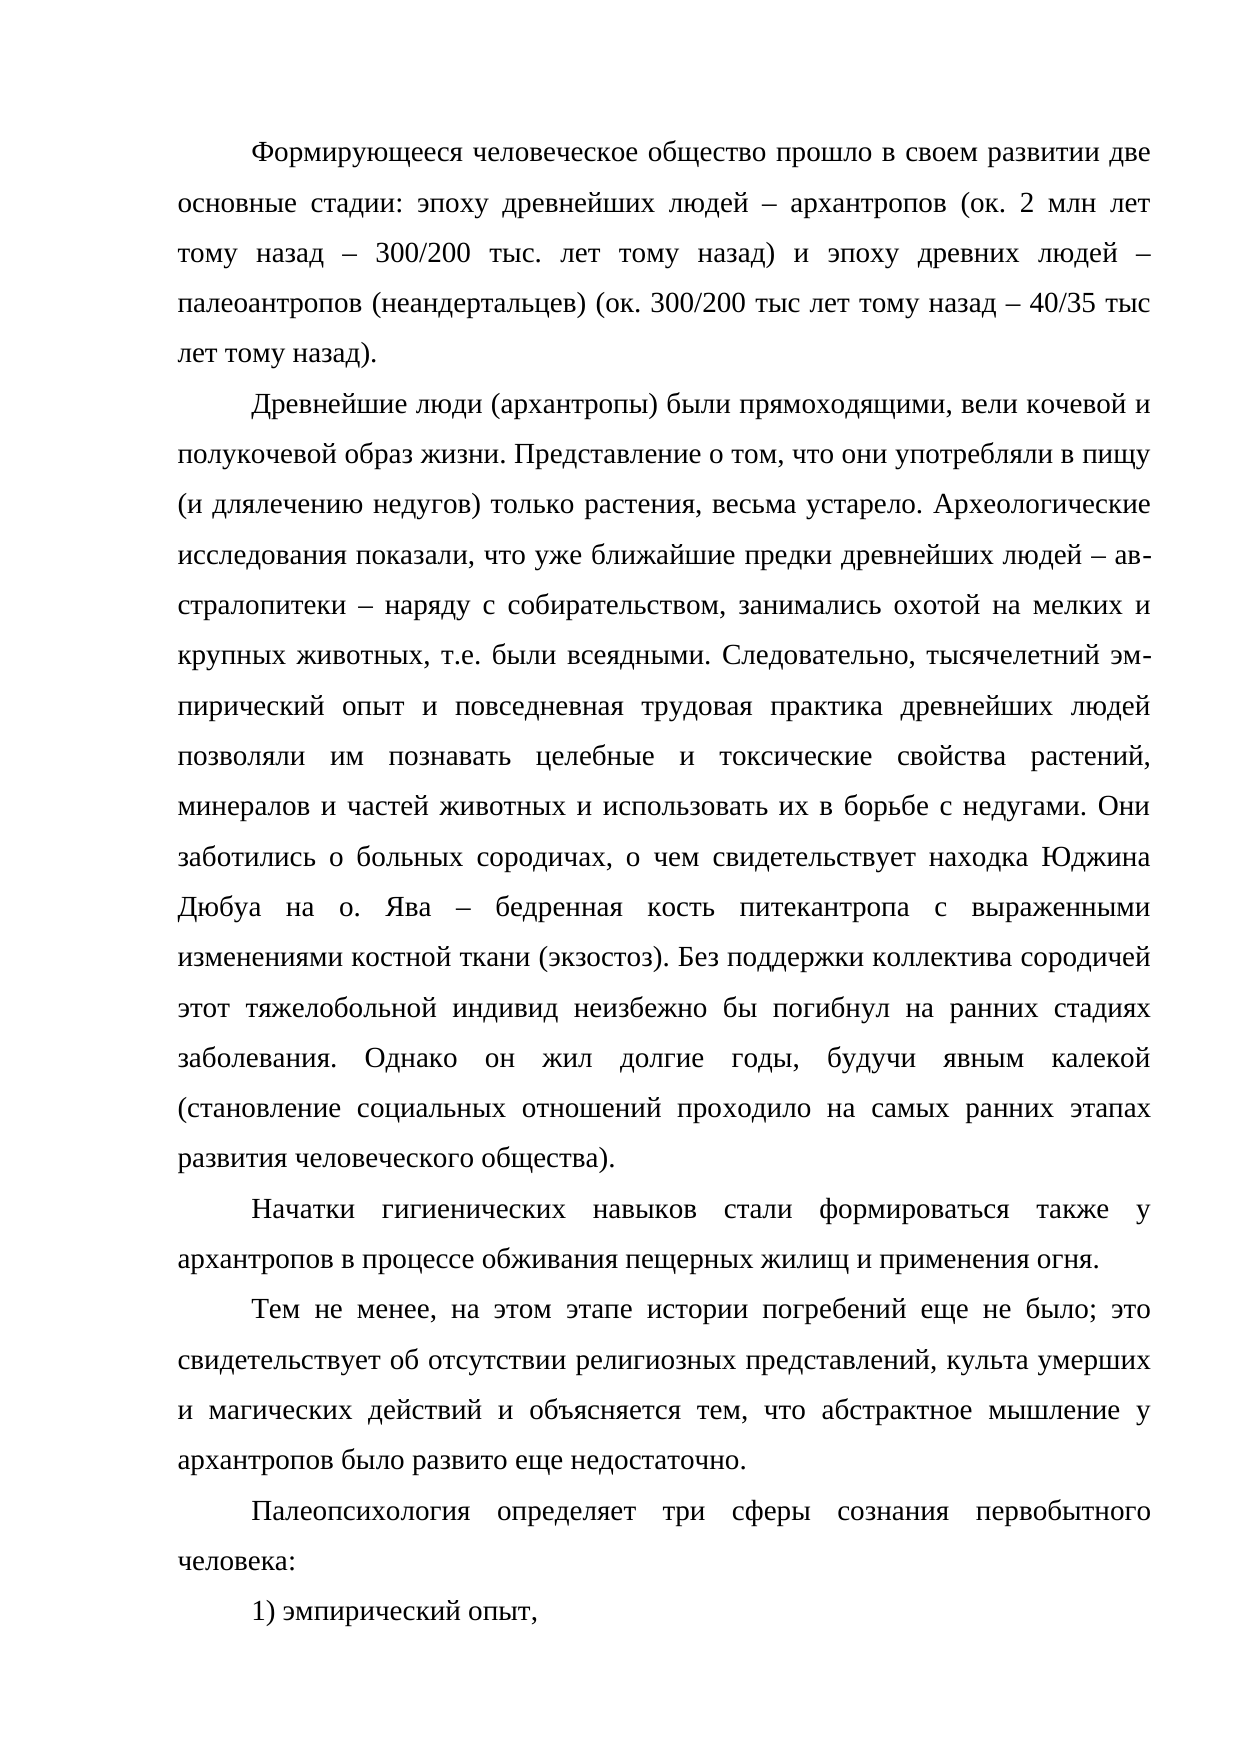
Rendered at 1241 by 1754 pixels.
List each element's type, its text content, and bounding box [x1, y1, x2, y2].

text Древнейшие люди (архантропы) были прямоходящими, вели кочевой и полукочевой образ жизни. Представление о том, что они употребляли в пищу (и длялечению недугов) только растения, весьма устарело. Археологические исследования показали, что уже ближайшие предки древнейших людей – ав­стралопитеки – наряду с собирательством, занимались охотой на мелких и крупных животных, т.е. были всеядными. Следовательно, тысячелетний эм­пирический опыт и повседневная трудовая практика древнейших людей позволяли им познавать целебные и токсические свойства растений, минералов и частей животных и использовать их в борьбе с недугами. Они заботились о больных сородичах, о чем свидетельствует находка Юджина Дюбуа на о. Ява – бедренная кость питекантропа с выраженными изменениями костной ткани (экзостоз). Без поддержки коллектива сородичей этот тяжелобольной инди­вид неизбежно бы погибнул на ранних стадиях заболевания. Однако он жил долгие годы, будучи явным калекой (становление социальных отношений про­ходило на самых ранних этапах развития человеческого общества). [177, 386, 1152, 1174]
text Тем не менее, на этом этапе истории погребений еще не было; это свидетельствует об отсутствии религиозных представлений, культа умерших и магиче­ских действий и объясняется тем, что абстрактное мышление у архантропов было развито еще недостаточно. [177, 1292, 1152, 1476]
text Палеопсихология определяет три сферы сознания первобытного человека: [177, 1493, 1152, 1577]
text 1) эмпирический опыт, [177, 1593, 1152, 1627]
text Формирующееся человеческое общество прошло в своем развитии две основные стадии: эпоху древнейших людей – архантропов (ок. 2 млн лет тому назад – 300/200 тыс. лет тому назад) и эпоху древних людей – палеоантропов (неандертальцев) (ок. 300/200 тыс лет тому назад – 40/35 тыс лет тому назад). [177, 134, 1152, 369]
text Начатки гигиенических навыков стали формироваться также у архантропов в процессе обживания пещерных жилищ и применения огня. [177, 1191, 1152, 1275]
